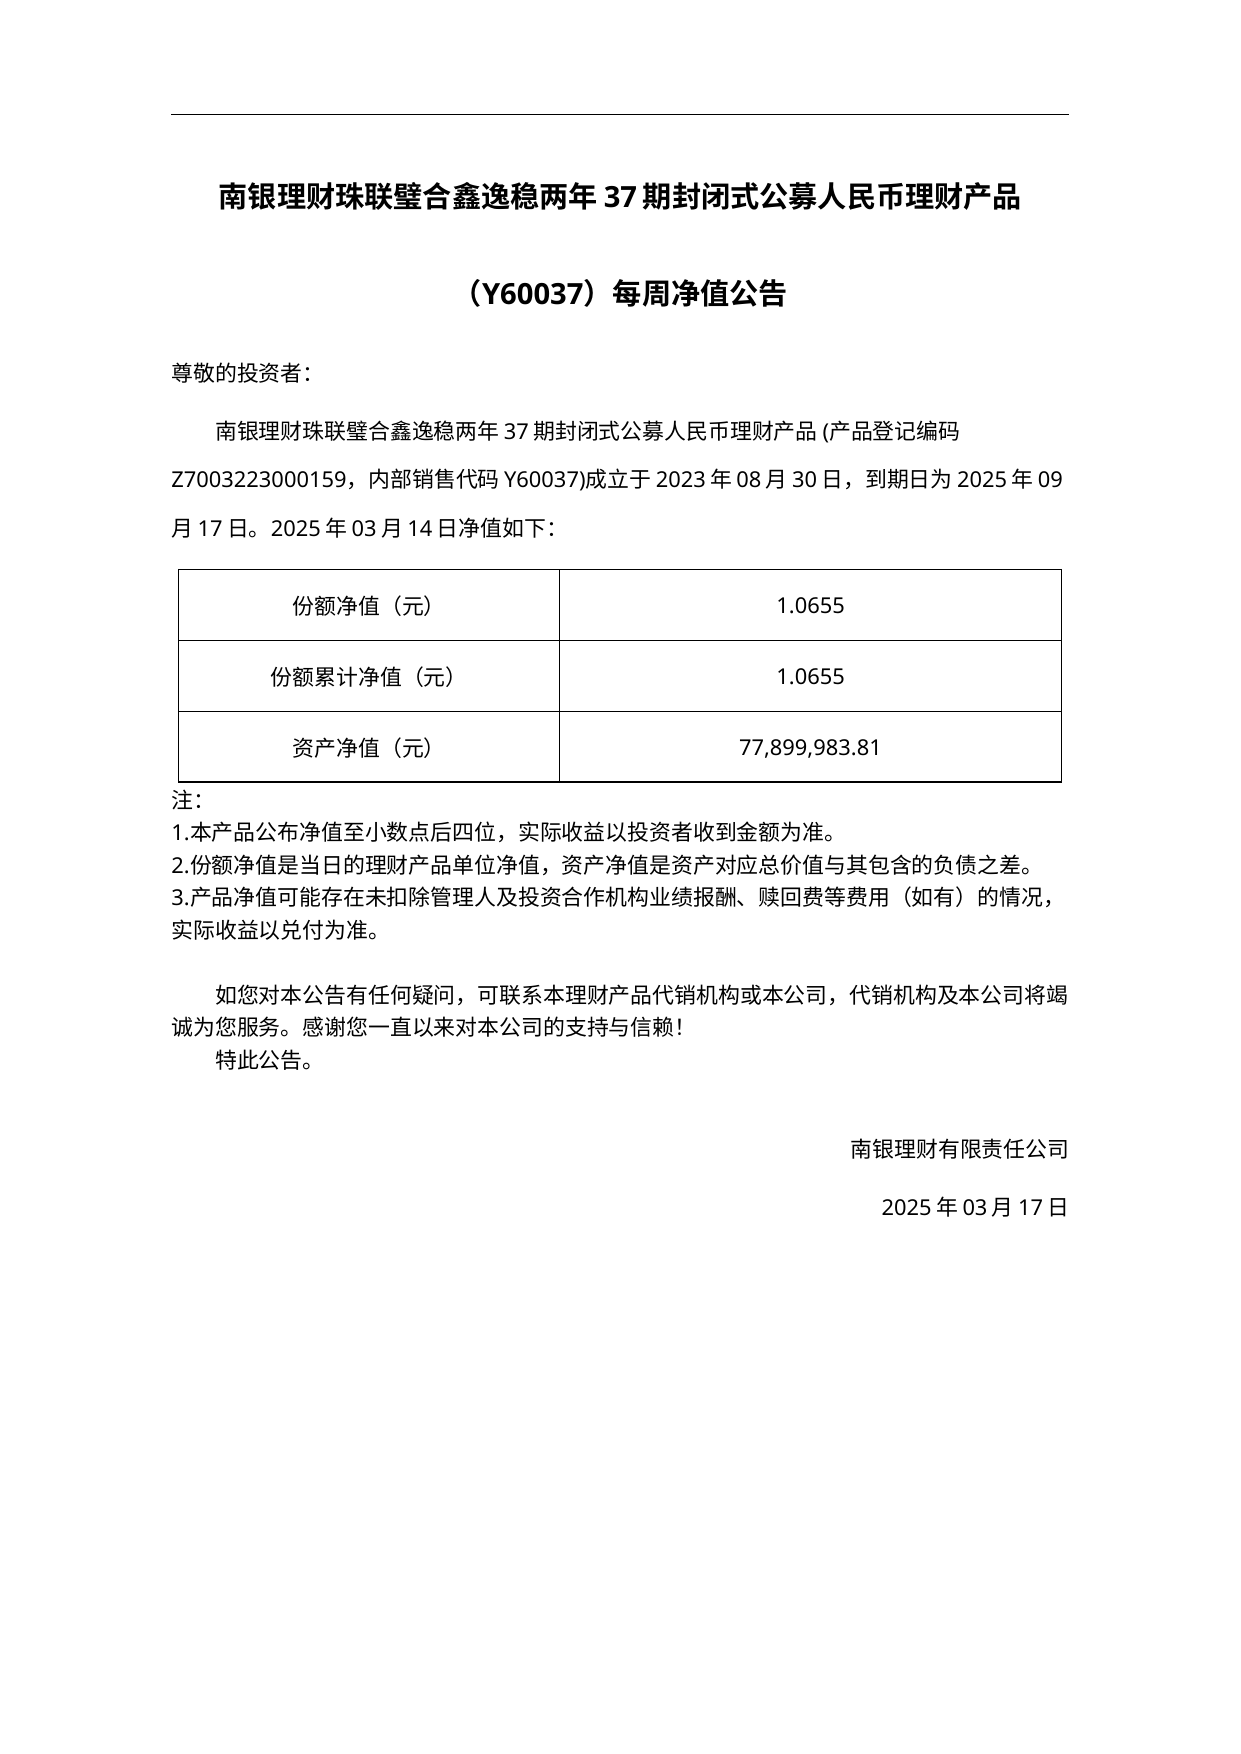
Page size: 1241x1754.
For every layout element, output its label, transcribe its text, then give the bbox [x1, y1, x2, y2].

table_cell 1.0655 [560, 641, 1061, 711]
text 特此公告。 [171, 1042, 1069, 1075]
text 2025年03月17日 [171, 1190, 1069, 1222]
table_header 1.0655 [560, 570, 1061, 640]
text 1.本产品公布净值至小数点后四位，实际收益以投资者收到金额为准。 [171, 815, 1069, 847]
text 尊敬的投资者： [171, 355, 1069, 388]
text 南银理财珠联璧合鑫逸稳两年37期封闭式公募人民币理财产品（Y60037）每周净值公告 [171, 162, 1069, 324]
table_cell 77,899,983.81 [560, 712, 1061, 781]
text 2.份额净值是当日的理财产品单位净值，资产净值是资产对应总价值与其包含的负债之差。 [171, 847, 1069, 880]
text 南银理财珠联璧合鑫逸稳两年37期封闭式公募人民币理财产品 (产品登记编码Z7003223000159，内部销售代码Y60037)成立于2023年08月30日，到期日为2025年09月17日。2025年03月14日净值如下： [171, 413, 1069, 543]
table_cell 资产净值（元） [179, 712, 559, 781]
text 3.产品净值可能存在未扣除管理人及投资合作机构业绩报酬、赎回费等费用（如有）的情况，实际收益以兑付为准。 [171, 880, 1069, 945]
text 南银理财有限责任公司 [171, 1132, 1069, 1164]
text 注： [171, 782, 1069, 815]
text 如您对本公告有任何疑问，可联系本理财产品代销机构或本公司，代销机构及本公司将竭诚为您服务。感谢您一直以来对本公司的支持与信赖！ [171, 977, 1069, 1042]
table_header 份额净值（元） [179, 570, 559, 640]
table_cell 份额累计净值（元） [179, 641, 559, 711]
